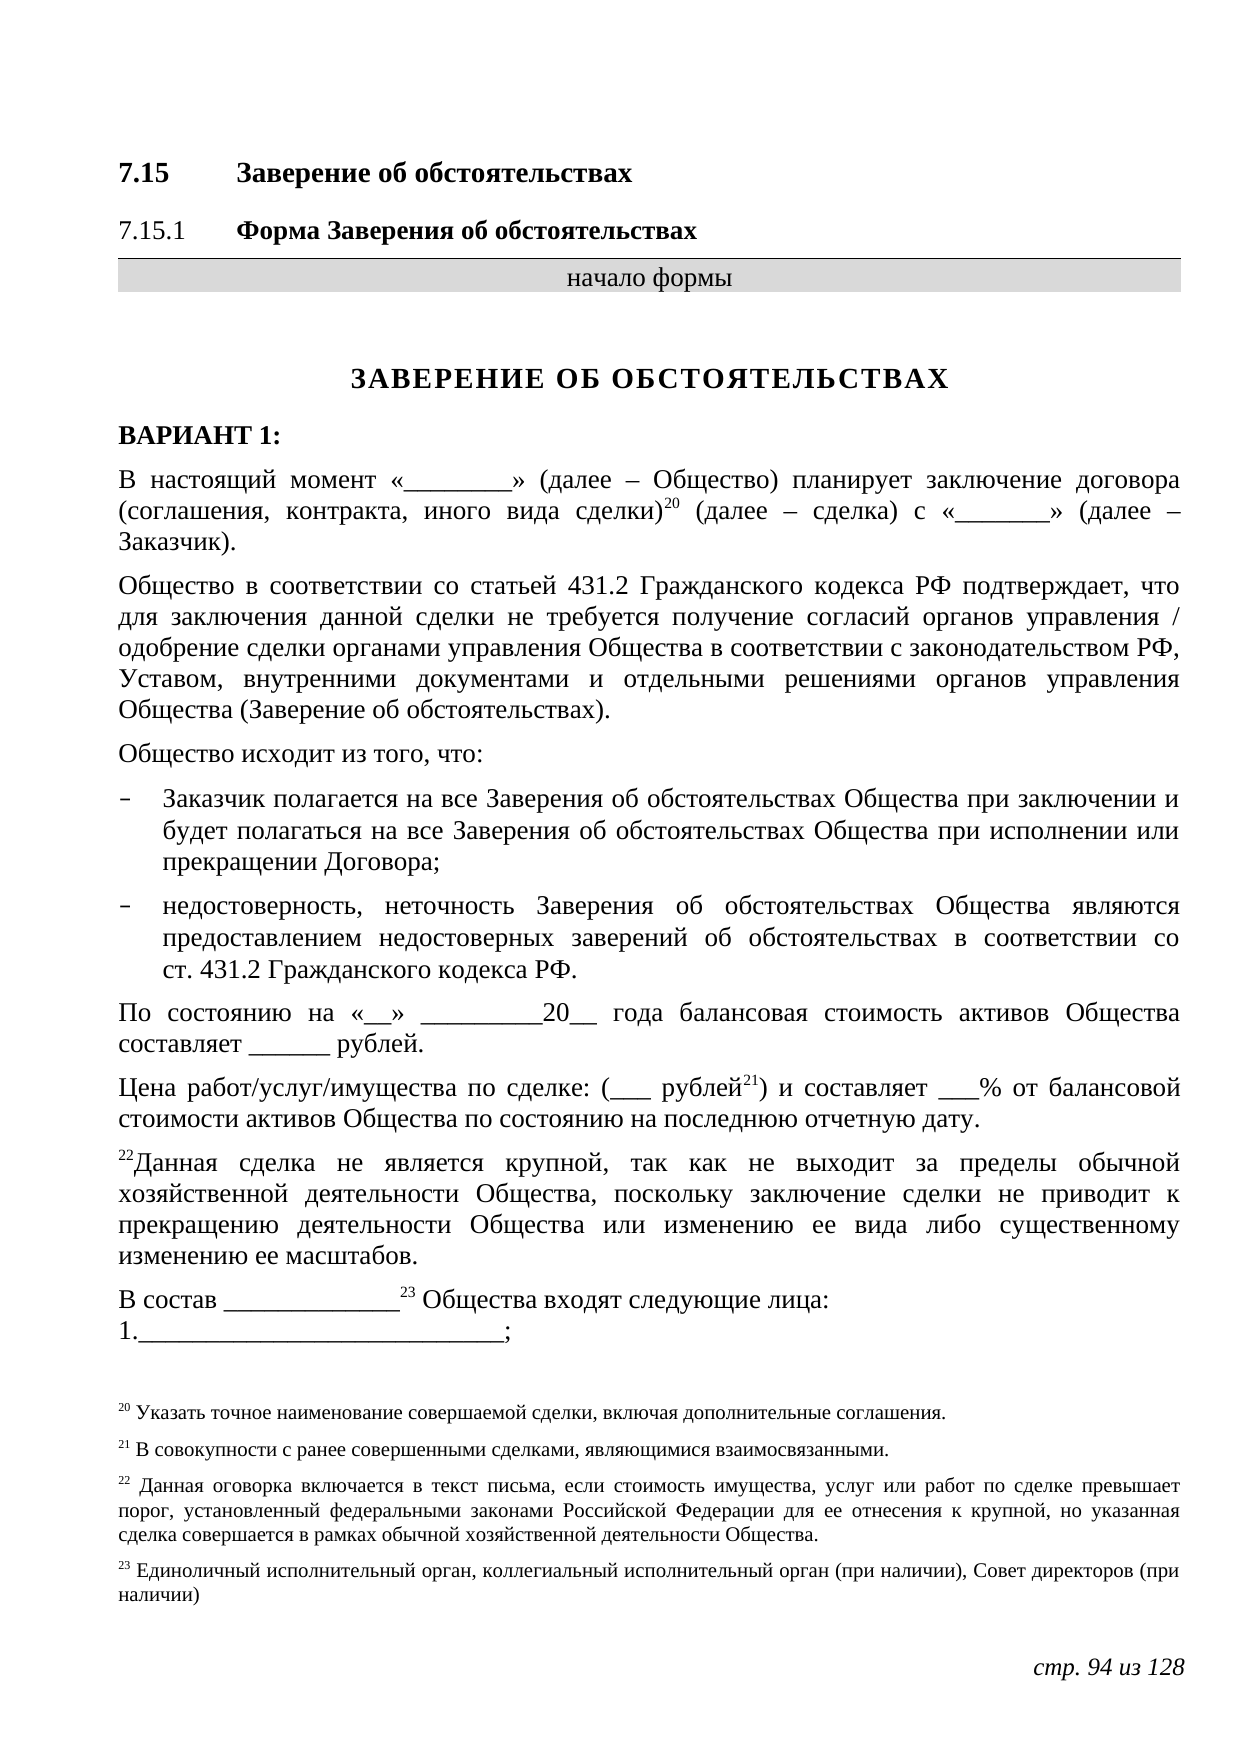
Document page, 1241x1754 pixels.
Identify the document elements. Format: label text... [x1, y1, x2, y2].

text Заверение об обстоятельствах [118, 361, 1181, 394]
text Цена работ/услуг/имущества по сделке: (___ рублей) и составляет ___% от балансовой стоимости активов Общества по состоянию на последнюю отчетную дату. [118, 1071, 1181, 1133]
list Форма Заверения об обстоятельствах [118, 214, 1181, 245]
text Общество в соответствии со статьей 431.2 Гражданского кодекса РФ подтверждает, что для заключения данной сделки не требуется получение согласий органов управления / одобрение сделки органами управления Общества в соответствии с законодательством РФ, Уставом, внутренними документами и отдельными решениями органов управления Общества (Заверение об обстоятельствах). [118, 569, 1181, 724]
list недостоверность, неточность Заверения об обстоятельствах Общества являются предоставлением недостоверных заверений об обстоятельствах в соответствии со ст. 431.2 Гражданского кодекса РФ. [118, 888, 1181, 984]
text В настоящий момент «________» (далее – Общество) планирует заключение договора (соглашения, контракта, иного вида сделки) (далее – сделка) с «_______» (далее – Заказчик). [118, 463, 1181, 556]
text По состоянию на «__» _________20__ года балансовая стоимость активов Общества составляет ______ рублей. [118, 996, 1181, 1059]
text Данная сделка не является крупной, так как не выходит за пределы обычной хозяйственной деятельности Общества, поскольку заключение сделки не приводит к прекращению деятельности Общества или изменению ее вида либо существенному изменению ее масштабов. [118, 1146, 1181, 1271]
text Общество исходит из того, что: [118, 737, 1181, 768]
text В состав _____________ Общества входят следующие лица: [118, 1283, 1181, 1314]
text 1.___________________________; [118, 1314, 1181, 1345]
list Заказчик полагается на все Заверения об обстоятельствах Общества при заключении и будет полагаться на все Заверения об обстоятельствах Общества при исполнении или прекращении Договора; [118, 781, 1181, 876]
text ВАРИАНТ 1: [118, 419, 1181, 450]
subtitle Заверение об обстоятельствах [118, 156, 1181, 189]
text начало формы [118, 259, 1181, 292]
